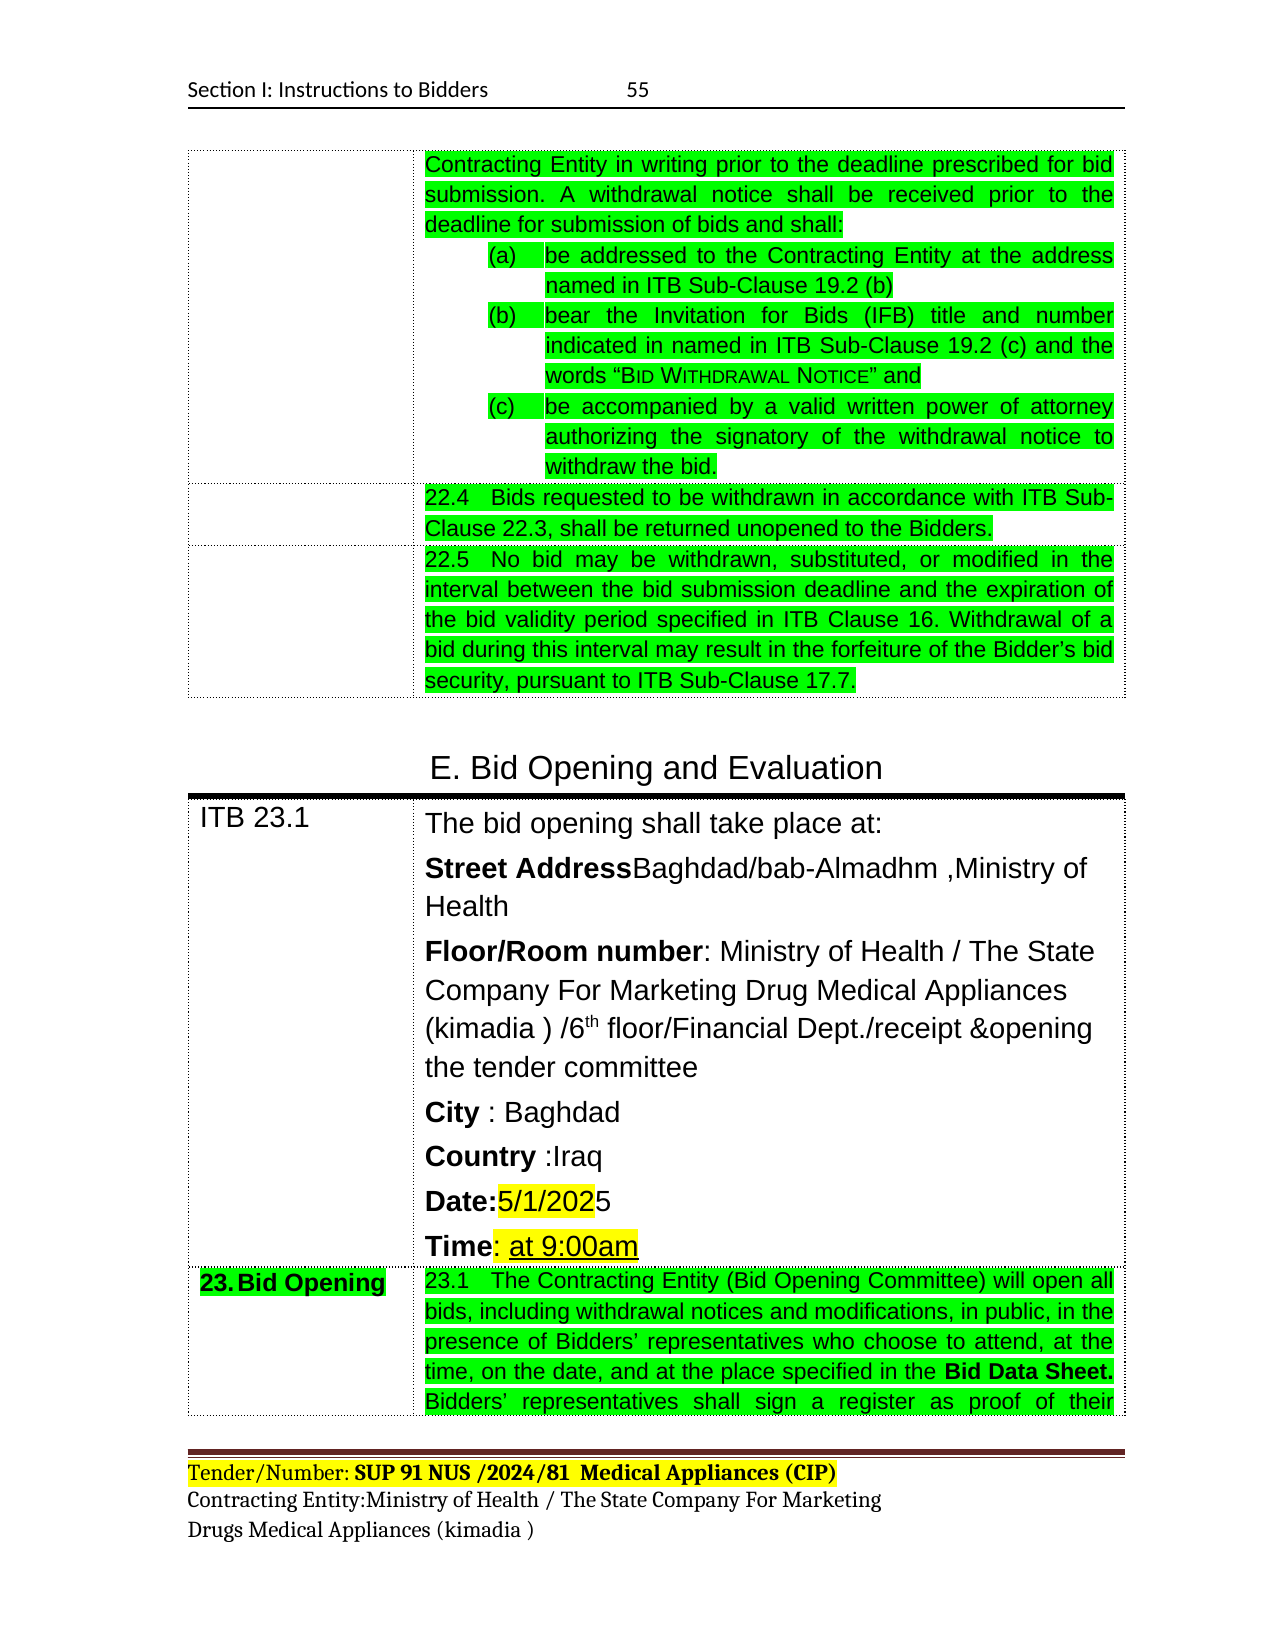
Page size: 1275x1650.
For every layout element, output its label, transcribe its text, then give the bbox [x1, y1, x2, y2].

table_cell 22.4 Bids requested to be withdrawn in accordance with ITB Sub-Clause 22.3, shall be returned unopened to the Bidders. [413, 483, 1125, 545]
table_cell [413, 150, 1125, 483]
table_cell [188, 483, 413, 545]
text E. Bid Opening and Evaluation [187, 748, 1125, 799]
table_cell 22.5 No bid may be withdrawn, substituted, or modified in the interval between the bid submission deadline and the expiration of the bid validity period specified in ITB Clause 16. Withdrawal of a bid during this interval may result in the forfeiture of the Bidder’s bid security, pursuant to ITB Sub-Clause 17.7. [413, 545, 1125, 697]
table_header The bid opening shall take place at: Street AddressBaghdad/bab-Almadhm ,Ministry of Health Floor/Room number: Ministry of Health / The State Company For Marketing Drug Medical Appliances (kimadia ) /6th floor/Financial Dept./receipt &opening the tender committee City : Baghdad Country :Iraq Date:5/1/2025 Time: at 9:00am [413, 799, 1125, 1266]
table_cell 23. Bid Opening [188, 1266, 413, 1415]
table_cell [188, 150, 413, 483]
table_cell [413, 1266, 1125, 1415]
table_cell [188, 545, 413, 697]
table_header ITB 23.1 [188, 799, 413, 1266]
